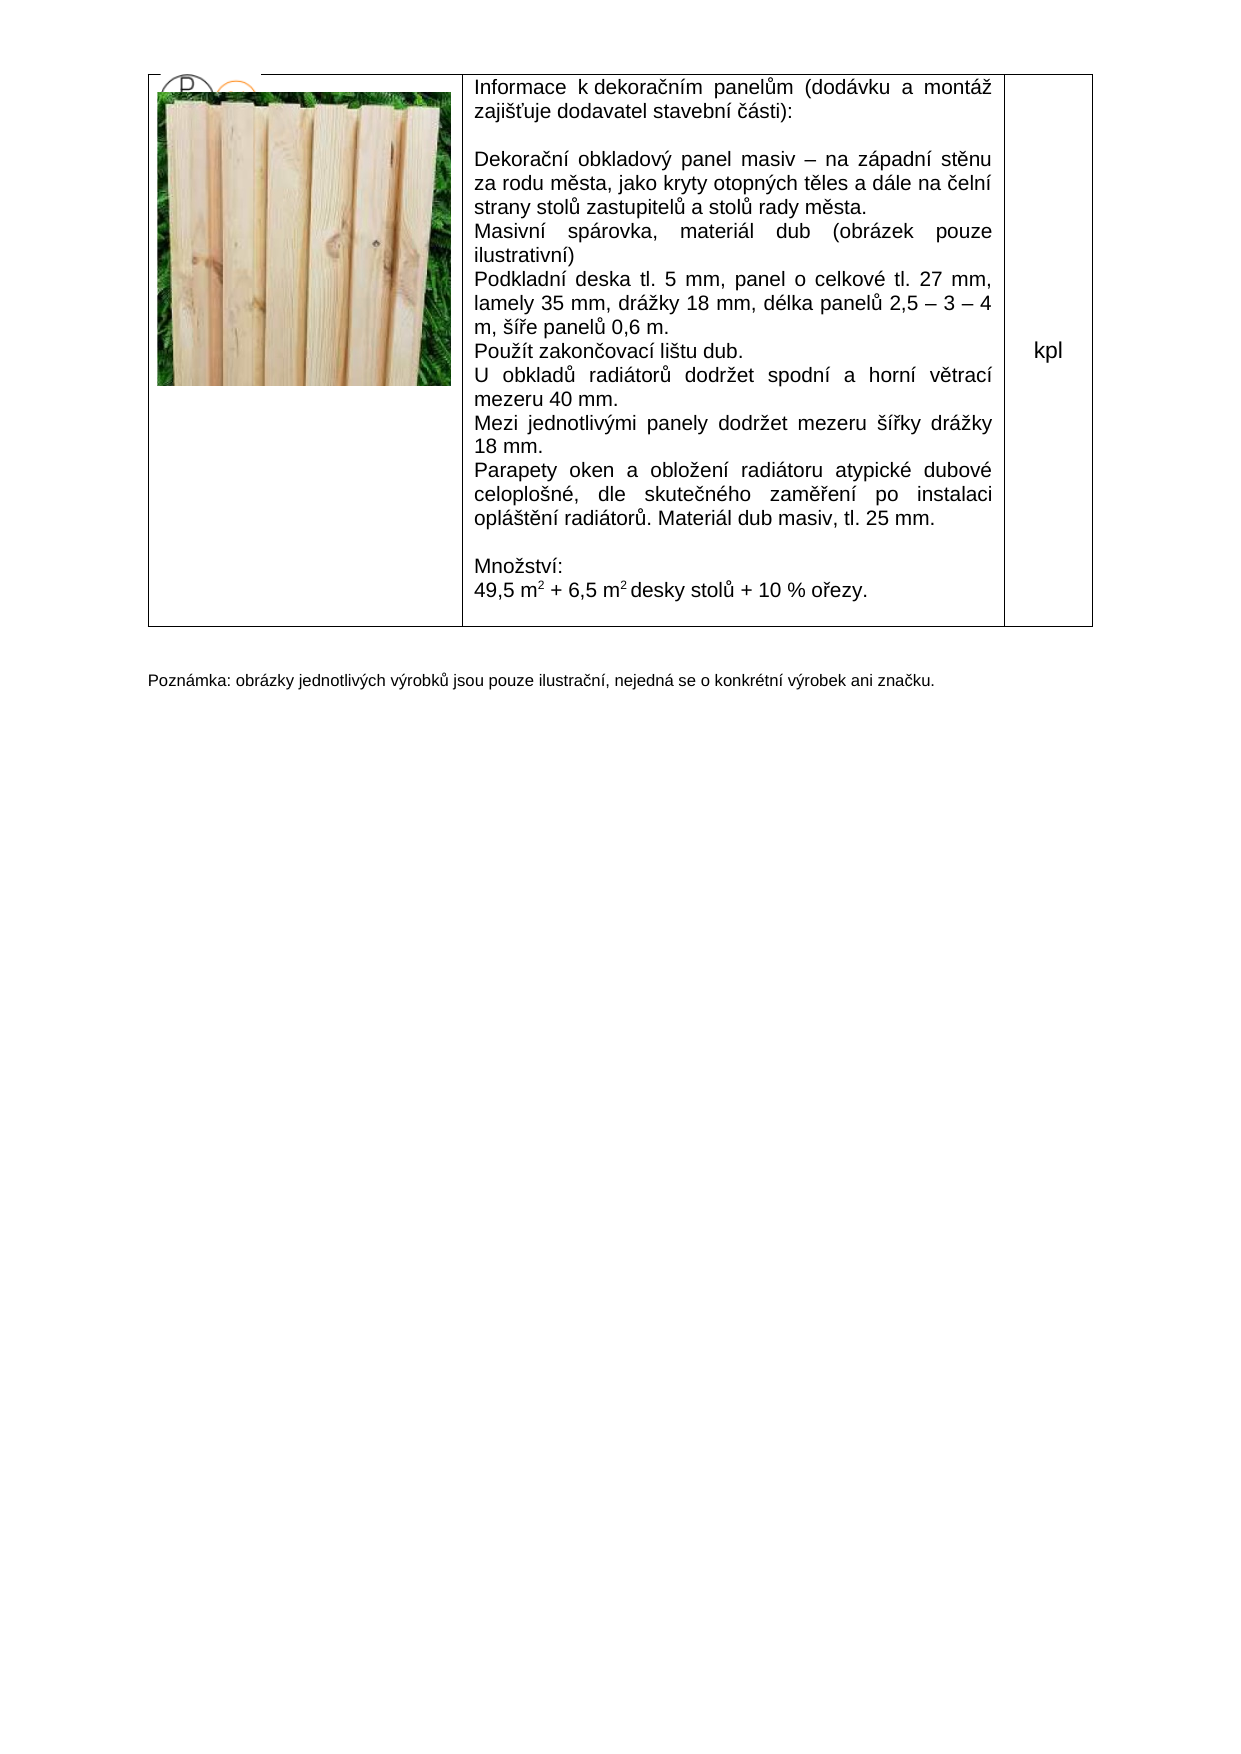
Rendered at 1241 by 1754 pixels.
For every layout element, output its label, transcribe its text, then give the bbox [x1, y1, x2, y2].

picture [157, 73, 451, 386]
table_cell [149, 75, 462, 626]
table_cell kpl [1005, 75, 1092, 626]
text Poznámka: obrázky jednotlivých výrobků jsou pouze ilustrační, nejedná se o konkrétní výrobek ani značku. [148, 671, 1093, 690]
table_cell Informace k dekoračním panelům (dodávku a montáž zajišťuje dodavatel stavební části): Dekorační obkladový panel masiv – na západní stěnu za rodu města, jako kryty otopných těles a dále na čelní strany stolů zastupitelů a stolů rady města. Masivní spárovka, materiál dub (obrázek pouze ilustrativní) Podkladní deska tl. 5 mm, panel o celkové tl. 27 mm, lamely 35 mm, drážky 18 mm, délka panelů 2,5 – 3 – 4 m, šíře panelů 0,6 m. Použít zakončovací lištu dub. U obkladů radiátorů dodržet spodní a horní větrací mezeru 40 mm. Mezi jednotlivými panely dodržet mezeru šířky drážky 18 mm. Parapety oken a obložení radiátoru atypické dubové celoplošné, dle skutečného zaměření po instalaci opláštění radiátorů. Materiál dub masiv, tl. 25 mm. Množství: 49,5 m2 + 6,5 m2 desky stolů + 10 % ořezy. [463, 75, 1004, 626]
